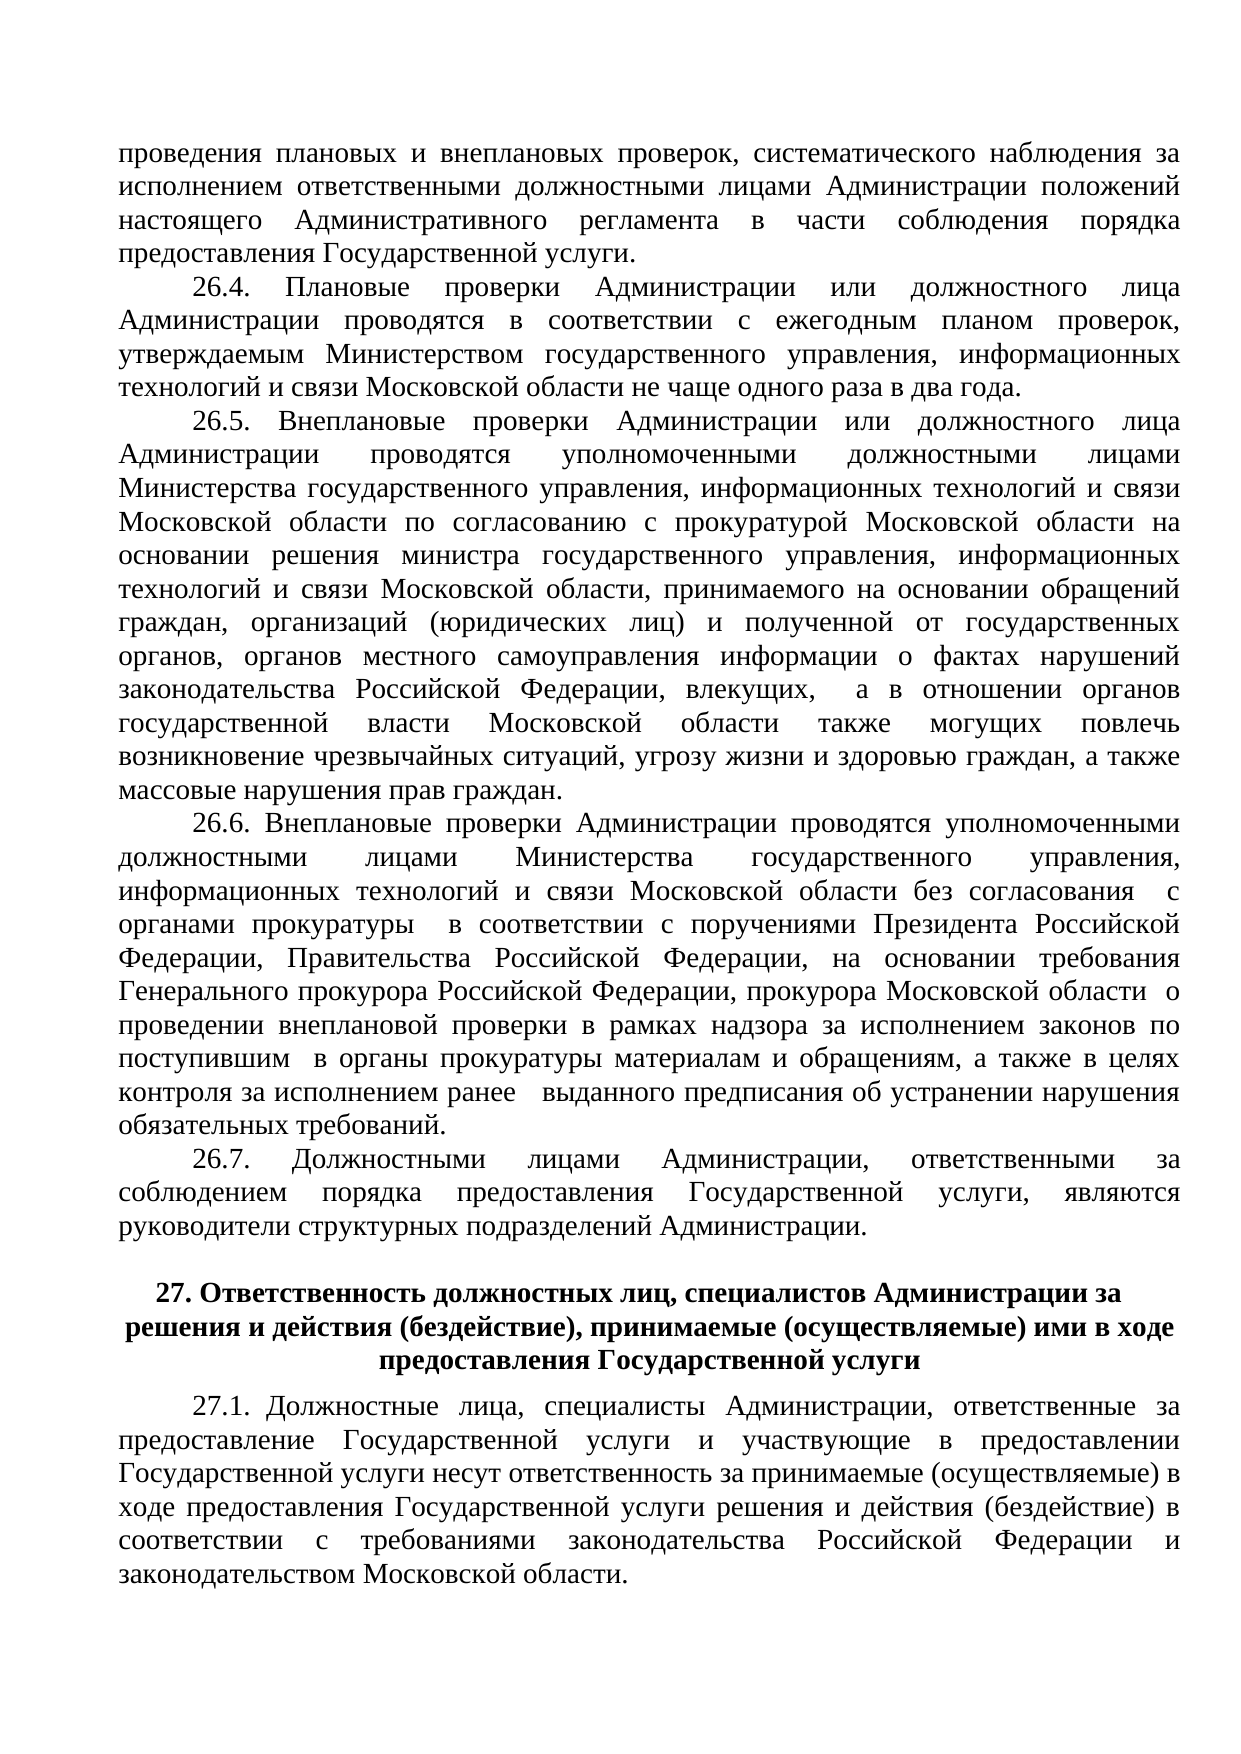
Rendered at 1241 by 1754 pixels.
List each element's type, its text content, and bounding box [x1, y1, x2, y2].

text 26.5. Внеплановые проверки Администрации или должностного лица Администрации проводятся уполномоченными должностными лицами Министерства государственного управления, информационных технологий и связи Московской области по согласованию с прокуратурой Московской области на основании решения министра государственного управления, информационных технологий и связи Московской области, принимаемого на основании обращений граждан, организаций (юридических лиц) и полученной от государственных органов, органов местного самоуправления информации о фактах нарушений законодательства Российской Федерации, влекущих, а в отношении органов государственной власти Московской области также могущих повлечь возникновение чрезвычайных ситуаций, угрозу жизни и здоровью граждан, а также массовые нарушения прав граждан. [118, 403, 1181, 806]
text 26.4. Плановые проверки Администрации или должностного лица Администрации проводятся в соответствии с ежегодным планом проверок, утверждаемым Министерством государственного управления, информационных технологий и связи Московской области не чаще одного раза в два года. [118, 269, 1181, 403]
text 26.6. Внеплановые проверки Администрации проводятся уполномоченными должностными лицами Министерства государственного управления, информационных технологий и связи Московской области без согласования с органами прокуратуры в соответствии с поручениями Президента Российской Федерации, Правительства Российской Федерации, на основании требования Генерального прокурора Российской Федерации, прокурора Московской области о проведении внеплановой проверки в рамках надзора за исполнением законов по поступившим в органы прокуратуры материалам и обращениям, а также в целях контроля за исполнением ранее выданного предписания об устранении нарушения обязательных требований. [118, 806, 1181, 1141]
text Должностные лица, специалисты Администрации, ответственные за предоставление Государственной услуги и участвующие в предоставлении Государственной услуги несут ответственность за принимаемые (осуществляемые) в ходе предоставления Государственной услуги решения и действия (бездействие) в соответствии с требованиями законодательства Российской Федерации и законодательством Московской области. [118, 1388, 1181, 1589]
list Ответственность должностных лиц, специалистов Администрации за решения и действия (бездействие), принимаемые (осуществляемые) ими в ходе предоставления Государственной услуги [118, 1275, 1181, 1376]
text 26.7. Должностными лицами Администрации, ответственными за соблюдением порядка предоставления Государственной услуги, являются руководители структурных подразделений Администрации. [118, 1141, 1181, 1242]
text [118, 135, 1181, 269]
